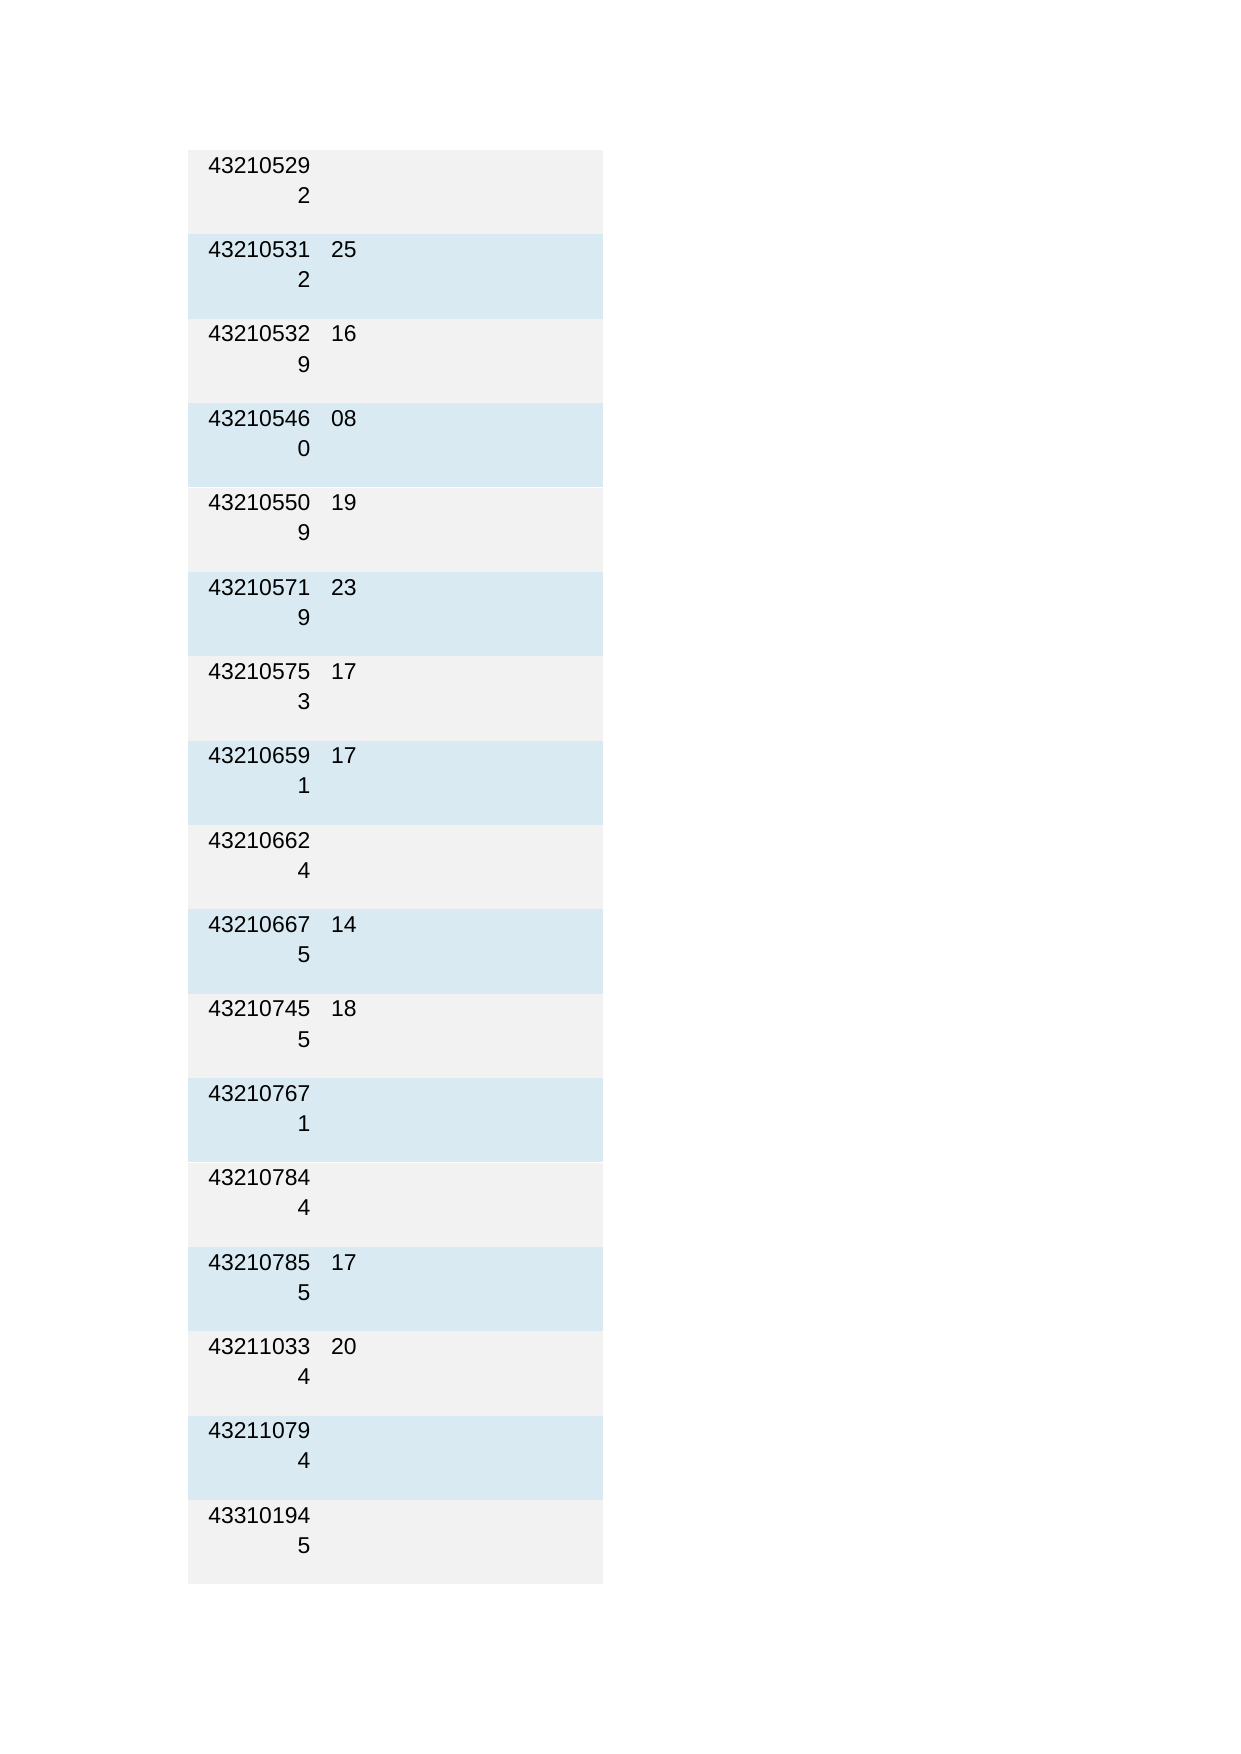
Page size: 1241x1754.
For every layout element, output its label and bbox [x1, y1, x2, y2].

table_cell [188, 150, 1053, 1584]
